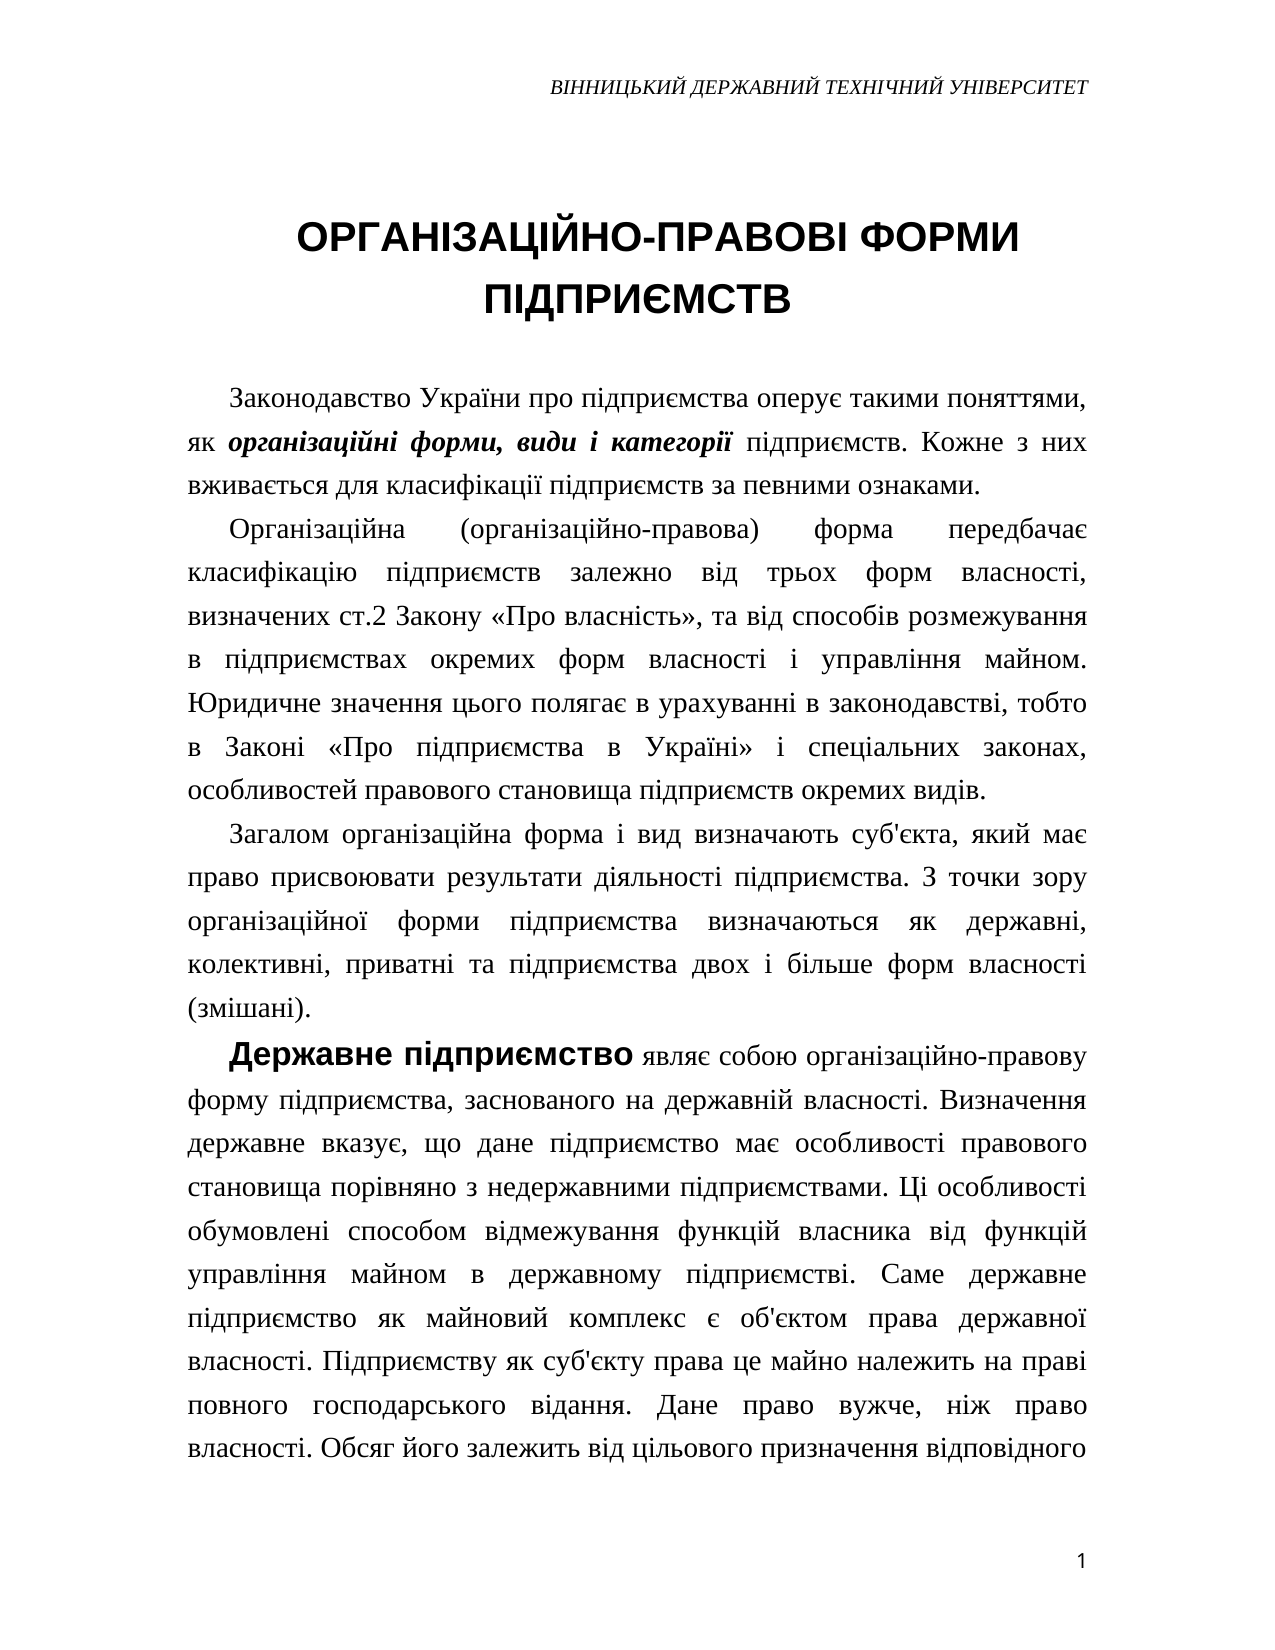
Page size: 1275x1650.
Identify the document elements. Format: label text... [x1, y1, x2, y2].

text ОРГАНІЗАЦІЙНО-ПРАВОВІ ФОРМИ ПІДПРИЄМСТВ [187, 212, 1087, 322]
text Загалом організаційна форма і вид визначають суб'єкта, який має право присвоювати результати діяльності підприємства. З точки зору організаційної форми підприємства визначаються як державні, колективні, приватні та підприємства двох і більше форм власності (змішані). [187, 816, 1087, 1023]
text Законодавство України про підприємства оперує такими поняттями, як організаційні форми, види і категорії підприємств. Кожне з них вживається для класифікації підприємств за певними ознаками. [187, 380, 1087, 501]
text Організаційна (організаційно-правова) форма передбачає класифікацію підприємств залежно від трьох форм власності, визначених ст.2 Закону «Про власність», та від способів розмежування в підприємствах окремих форм власності і управління майном. Юридичне значення цього полягає в урахуванні в законодавстві, тобто в Законі «Про підприємства в Україні» і спеціальних законах, особливостей правового становища підприємств окремих видів. [187, 511, 1087, 806]
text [187, 1033, 1087, 1464]
